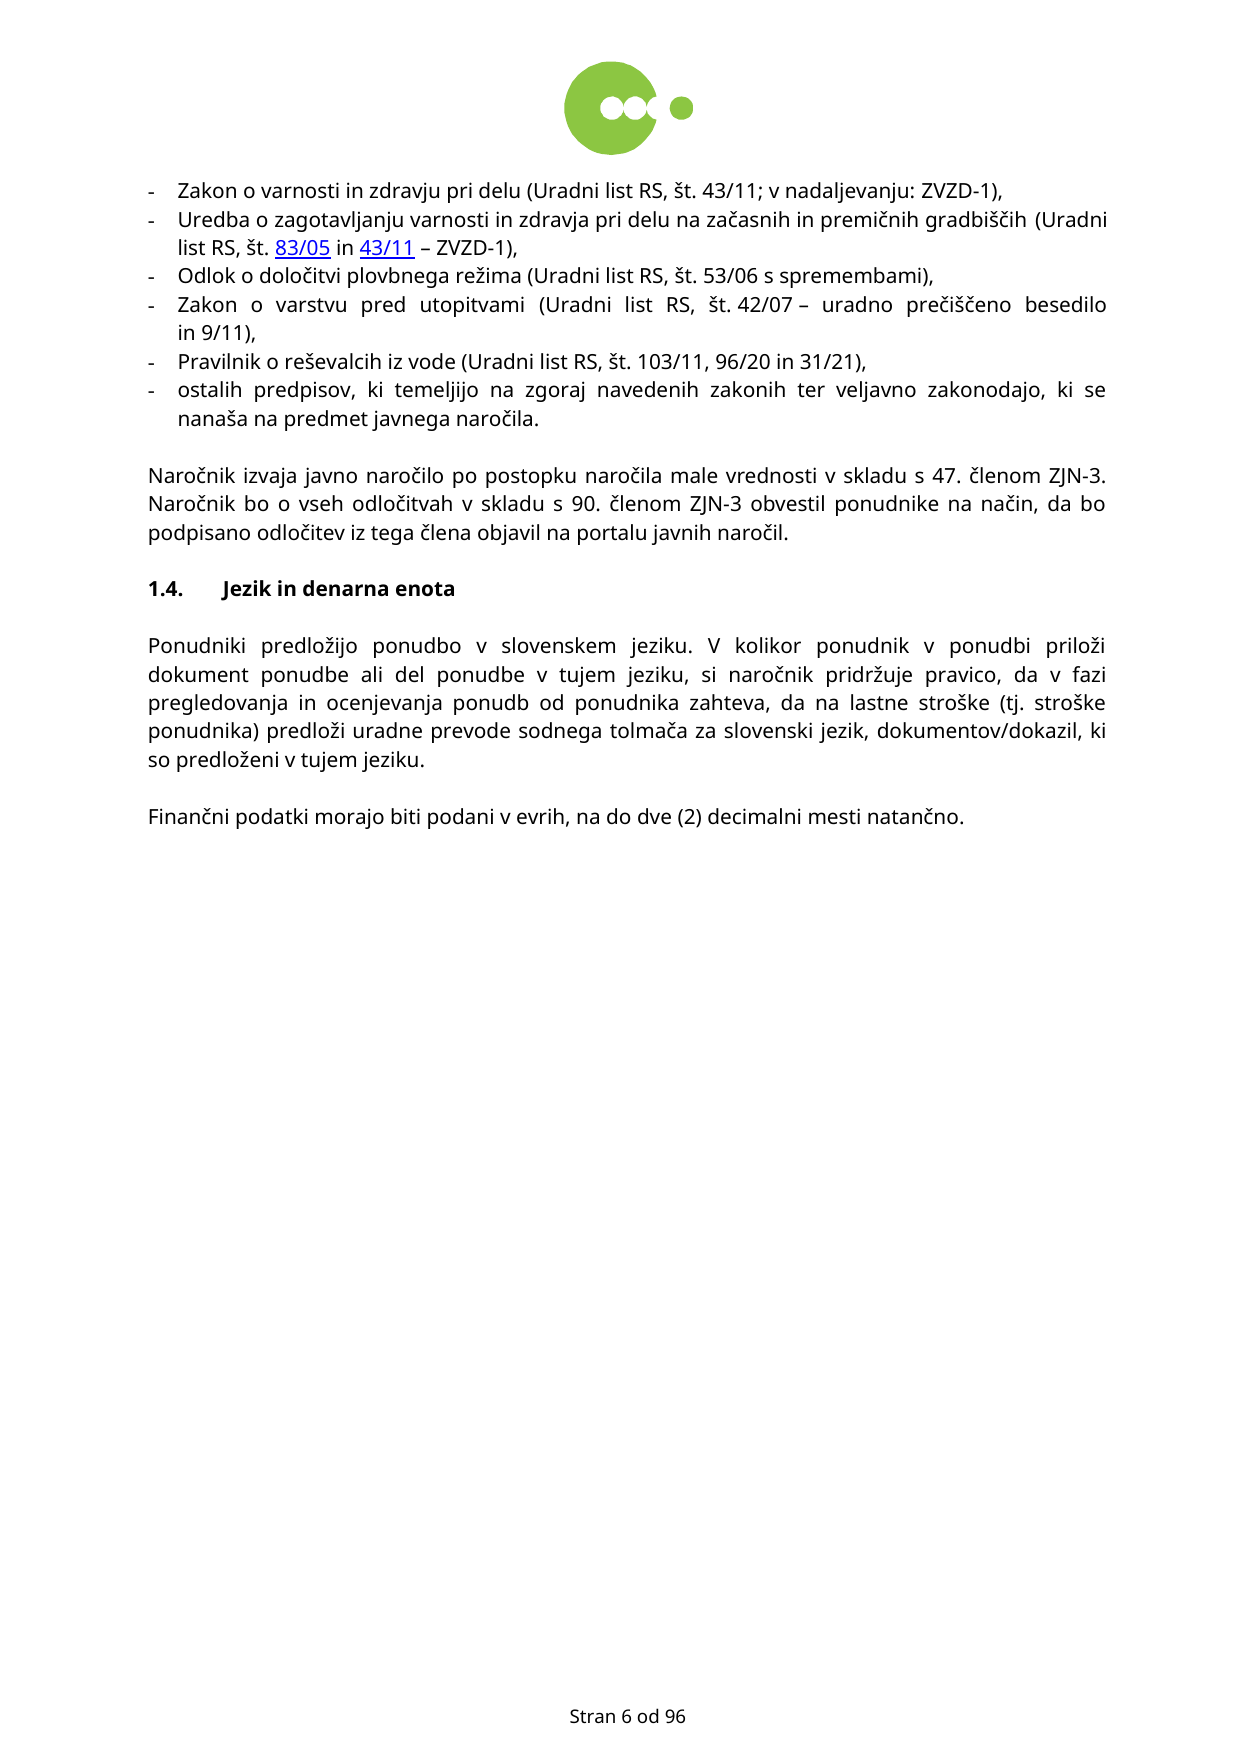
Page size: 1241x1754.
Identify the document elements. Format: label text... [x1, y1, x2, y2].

list Zakon o varstvu pred utopitvami (Uradni list RS, št. 42/07 – uradno prečiščeno besedilo in 9/11), [148, 290, 1107, 347]
text Finančni podatki morajo biti podani v evrih, na do dve (2) decimalni mesti natančno. [148, 802, 1107, 830]
text Ponudniki predložijo ponudbo v slovenskem jeziku. V kolikor ponudnik v ponudbi priloži dokument ponudbe ali del ponudbe v tujem jeziku, si naročnik pridržuje pravico, da v fazi pregledovanja in ocenjevanja ponudb od ponudnika zahteva, da na lastne stroške (tj. stroške ponudnika) predloži uradne prevode sodnega tolmača za slovenski jezik, dokumentov/dokazil, ki so predloženi v tujem jeziku. [148, 631, 1107, 773]
list Uredba o zagotavljanju varnosti in zdravja pri delu na začasnih in premičnih gradbiščih (Uradni list RS, št. 83/05 in 43/11 – ZVZD-1), [148, 205, 1107, 262]
list ostalih predpisov, ki temeljijo na zgoraj navedenih zakonih ter veljavno zakonodajo, ki se nanaša na predmet javnega naročila. [148, 375, 1107, 432]
text Naročnik izvaja javno naročilo po postopku naročila male vrednosti v skladu s 47. členom ZJN-3. Naročnik bo o vseh odločitvah v skladu s 90. členom ZJN-3 obvestil ponudnike na način, da bo podpisano odločitev iz tega člena objavil na portalu javnih naročil. [148, 461, 1107, 546]
list Zakon o varnosti in zdravju pri delu (Uradni list RS, št. 43/11; v nadaljevanju: ZVZD-1), [148, 176, 1107, 205]
list Pravilnik o reševalcih iz vode (Uradni list RS, št. 103/11, 96/20 in 31/21), [148, 347, 1107, 375]
list Jezik in denarna enota [148, 574, 1107, 603]
list Odlok o določitvi plovbnega režima (Uradni list RS, št. 53/06 s spremembami), [148, 262, 1107, 290]
